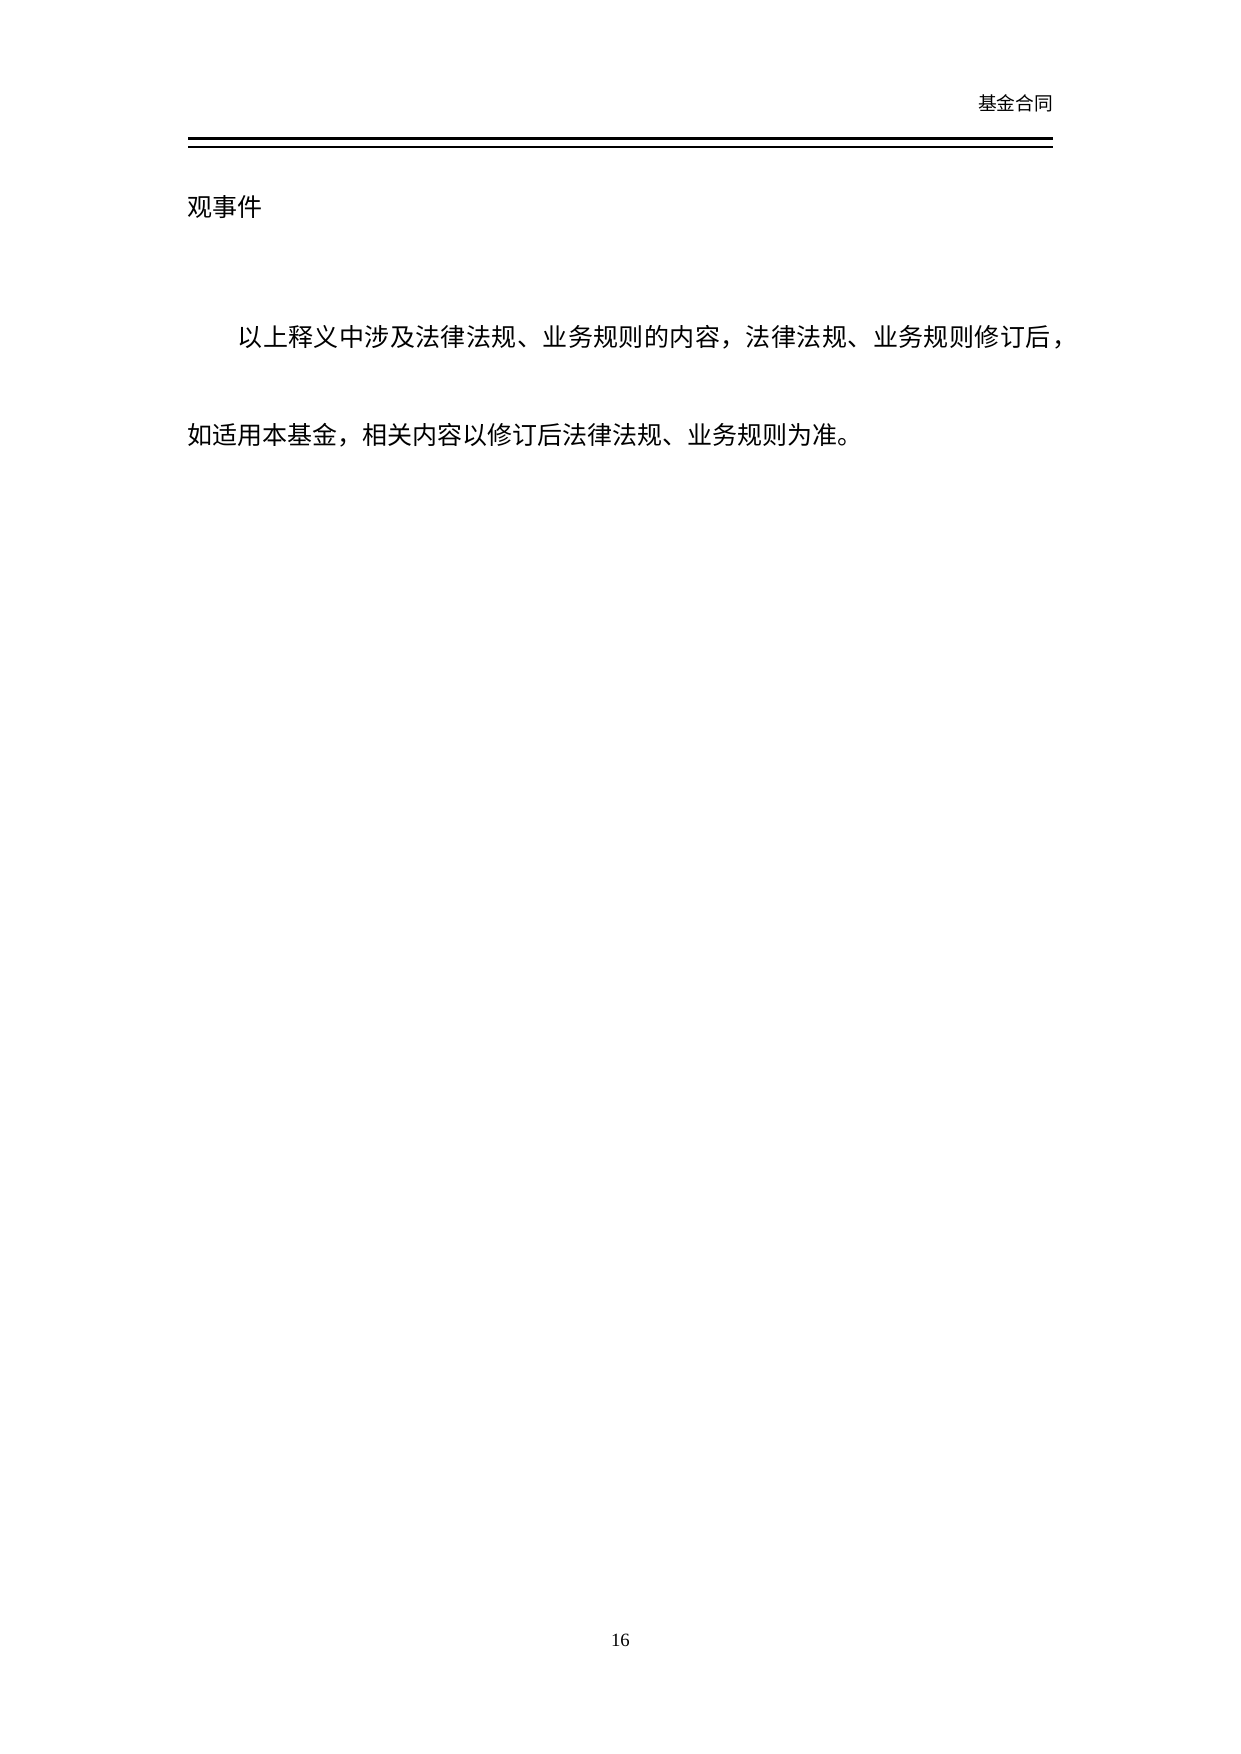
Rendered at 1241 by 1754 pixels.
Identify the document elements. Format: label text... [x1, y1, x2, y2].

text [187, 173, 1053, 238]
text 以上释义中涉及法律法规、业务规则的内容，法律法规、业务规则修订后，如适用本基金，相关内容以修订后法律法规、业务规则为准。 [187, 303, 1053, 466]
